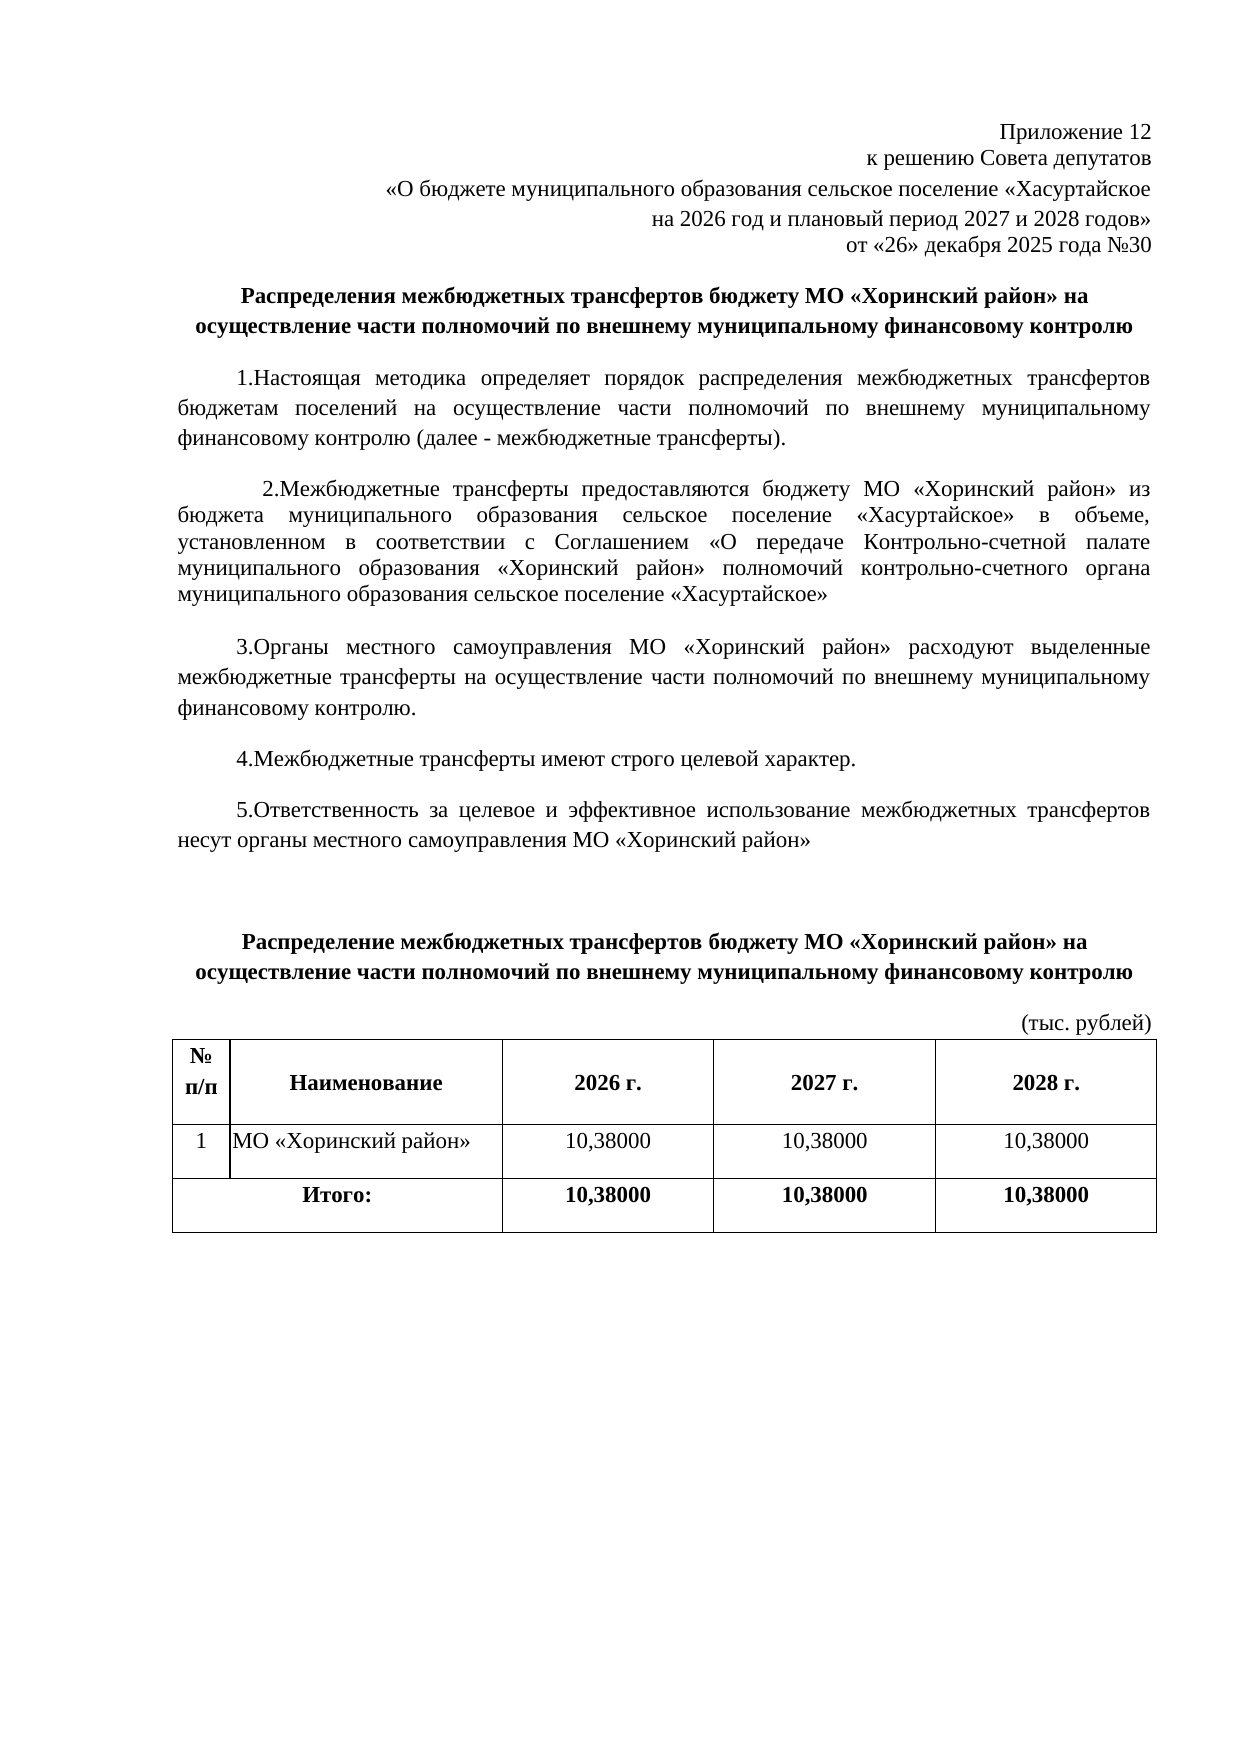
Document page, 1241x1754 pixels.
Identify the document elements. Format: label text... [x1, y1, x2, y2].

table_cell 10,38000 [936, 1125, 1156, 1178]
text 5.Ответственность за целевое и эффективное использование межбюджетных трансфертов несут органы местного самоуправления МО «Хоринский район» [177, 796, 1152, 852]
table_cell 10,38000 [714, 1179, 935, 1232]
text на 2026 год и плановый период 2027 и 2028 годов» [177, 205, 1152, 231]
text от «26» декабря 2025 года №30 [177, 231, 1152, 258]
table_header 2027 г. [714, 1040, 935, 1124]
text 3.Органы местного самоуправления МО «Хоринский район» расходуют выделенные межбюджетные трансферты на осуществление части полномочий по внешнему муниципальному финансовому контролю. [177, 633, 1152, 720]
table_header 2028 г. [936, 1040, 1156, 1124]
text Распределение межбюджетных трансфертов бюджету МО «Хоринский район» на осуществление части полномочий по внешнему муниципальному финансовому контролю [177, 928, 1152, 984]
table_header № п/п [173, 1040, 229, 1124]
text к решению Совета депутатов [177, 144, 1152, 171]
table_cell Итого: [173, 1179, 502, 1232]
text 1.Настоящая методика определяет порядок распределения межбюджетных трансфертов бюджетам поселений на осуществление части полномочий по внешнему муниципальному финансовому контролю (далее - межбюджетные трансферты). [177, 363, 1152, 450]
text «О бюджете муниципального образования сельское поселение «Хасуртайское [177, 175, 1152, 201]
table_cell 10,38000 [503, 1125, 713, 1178]
table_cell 10,38000 [936, 1179, 1156, 1232]
table_cell 10,38000 [503, 1179, 713, 1232]
text (тыс. рублей) [177, 1009, 1152, 1036]
table_header 2026 г. [503, 1040, 713, 1124]
table_cell 1 [173, 1125, 229, 1178]
text Распределения межбюджетных трансфертов бюджету МО «Хоринский район» на осуществление части полномочий по внешнему муниципальному финансовому контролю [177, 282, 1152, 339]
text Приложение 12 [177, 118, 1152, 144]
text 4.Межбюджетные трансферты имеют строго целевой характер. [177, 744, 1152, 771]
table_cell 10,38000 [714, 1125, 935, 1178]
table_header Наименование [231, 1040, 502, 1124]
text 2.Межбюджетные трансферты предоставляются бюджету МО «Хоринский район» из бюджета муниципального образования сельское поселение «Хасуртайское» в объеме, установленном в соответствии с Соглашением «О передаче Контрольно-счетной палате муниципального образования «Хоринский район» полномочий контрольно-счетного органа муниципального образования сельское поселение «Хасуртайское» [177, 475, 1152, 607]
table_cell МО «Хоринский район» [231, 1125, 502, 1178]
